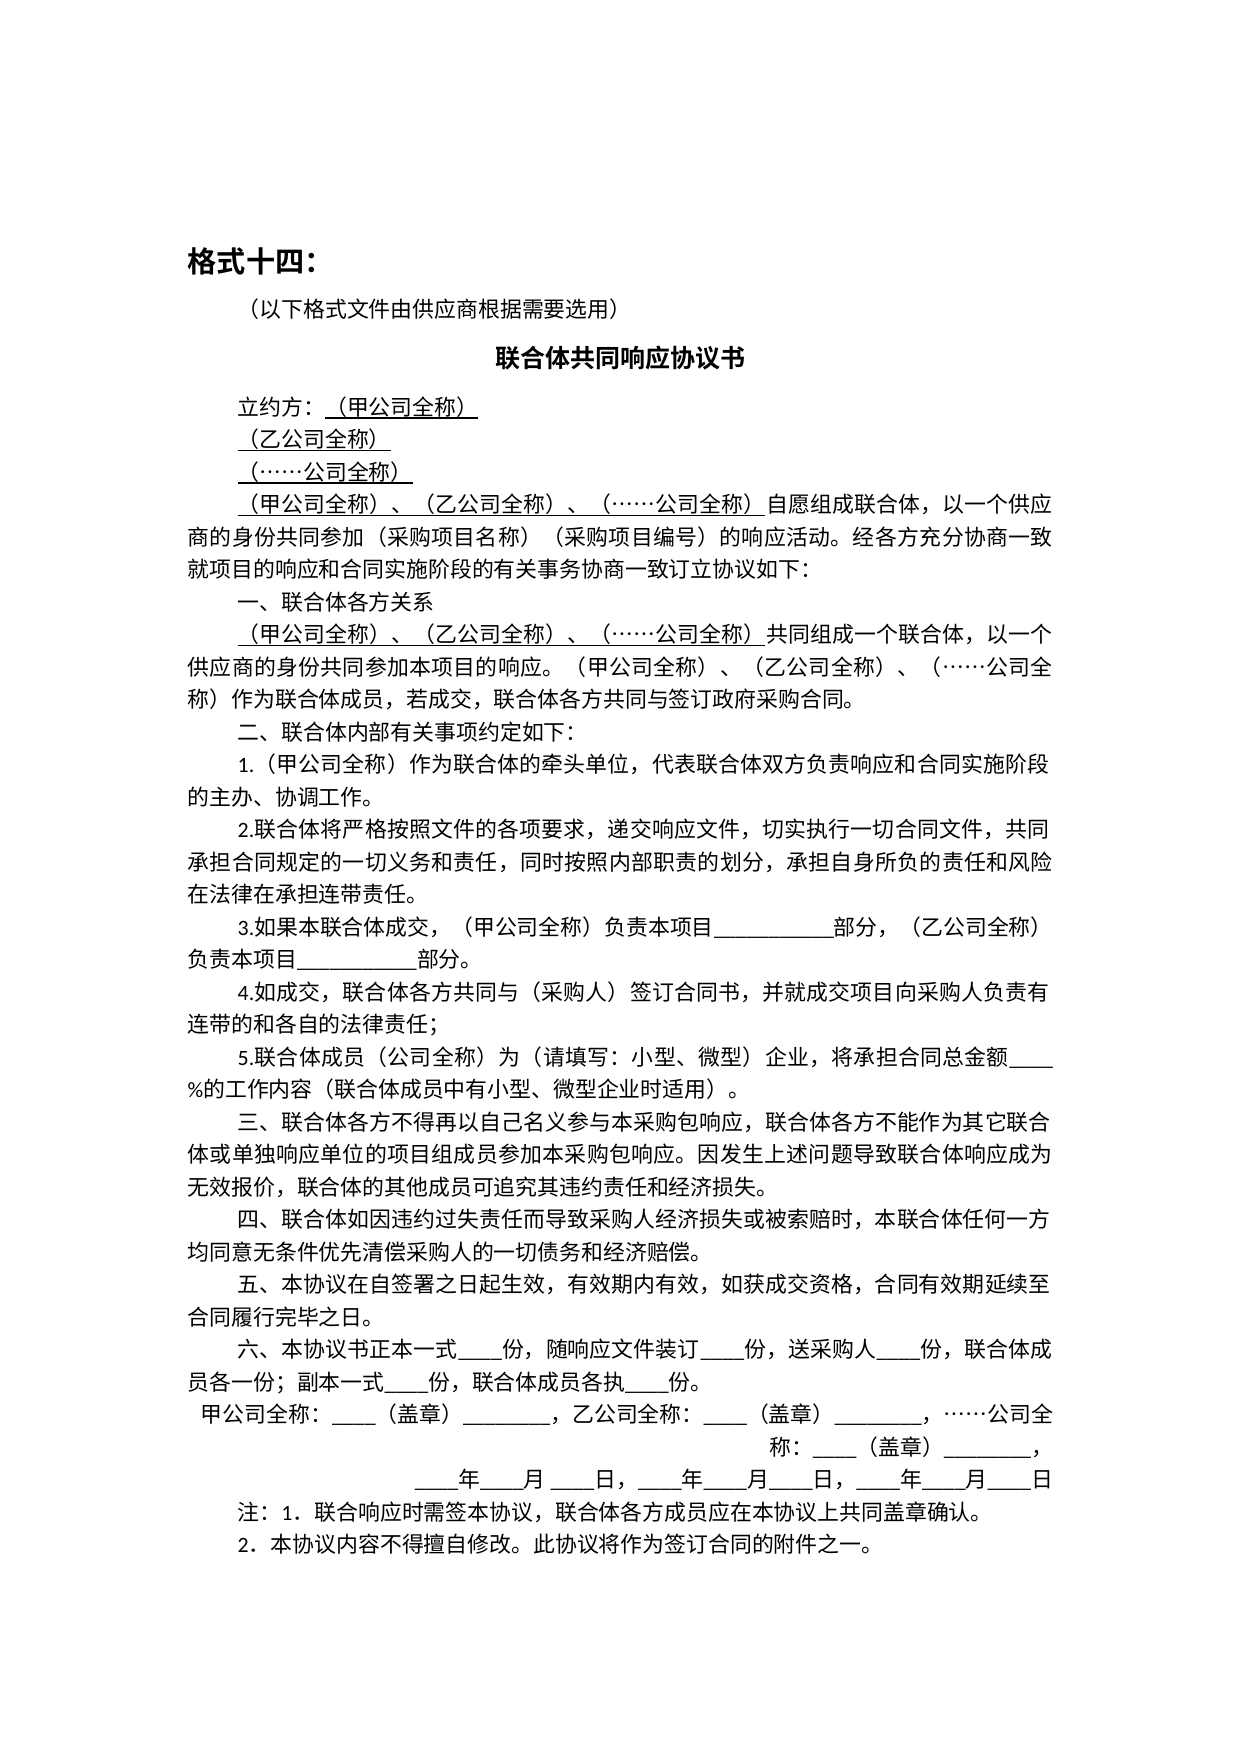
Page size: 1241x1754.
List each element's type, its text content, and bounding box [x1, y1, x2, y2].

text （以下格式文件由供应商根据需要选用） [187, 292, 1053, 324]
text 2．本协议内容不得擅自修改。此协议将作为签订合同的附件之一。 [187, 1527, 1053, 1559]
text （……公司全称） [187, 454, 1053, 487]
text 联合体共同响应协议书 [187, 324, 1053, 389]
text 一、联合体各方关系 [187, 584, 1053, 617]
text 1.（甲公司全称）作为联合体的牵头单位，代表联合体双方负责响应和合同实施阶段的主办、协调工作。 [187, 747, 1053, 812]
text 三、联合体各方不得再以自己名义参与本采购包响应，联合体各方不能作为其它联合体或单独响应单位的项目组成员参加本采购包响应。因发生上述问题导致联合体响应成为无效报价，联合体的其他成员可追究其违约责任和经济损失。 [187, 1104, 1053, 1202]
text （甲公司全称）、（乙公司全称）、（……公司全称）自愿组成联合体，以一个供应商的身份共同参加（采购项目名称）（采购项目编号）的响应活动。经各方充分协商一致，就项目的响应和合同实施阶段的有关事务协商一致订立协议如下： [187, 487, 1053, 584]
text 二、联合体内部有关事项约定如下： [187, 714, 1053, 747]
text ____年____月 ____日，____年____月____日，____年____月____日 [187, 1462, 1053, 1494]
text 4.如成交，联合体各方共同与（采购人）签订合同书，并就成交项目向采购人负责有连带的和各自的法律责任； [187, 974, 1053, 1039]
text 3.如果本联合体成交，（甲公司全称）负责本项目___________部分，（乙公司全称）负责本项目___________部分。 [187, 909, 1053, 974]
text 2.联合体将严格按照文件的各项要求，递交响应文件，切实执行一切合同文件，共同承担合同规定的一切义务和责任，同时按照内部职责的划分，承担自身所负的责任和风险，在法律在承担连带责任。 [187, 812, 1053, 909]
text 5.联合体成员（公司全称）为（请填写：小型、微型）企业，将承担合同总金额____%的工作内容（联合体成员中有小型、微型企业时适用）。 [187, 1039, 1053, 1104]
text 注：1．联合响应时需签本协议，联合体各方成员应在本协议上共同盖章确认。 [187, 1494, 1053, 1527]
text 五、本协议在自签署之日起生效，有效期内有效，如获成交资格，合同有效期延续至合同履行完毕之日。 [187, 1267, 1053, 1332]
text 立约方：（甲公司全称） [187, 389, 1053, 422]
text 格式十四： [187, 227, 1053, 292]
text 六、本协议书正本一式____份，随响应文件装订____份，送采购人____份，联合体成员各一份；副本一式____份，联合体成员各执____份。 [187, 1332, 1053, 1397]
text （乙公司全称） [187, 422, 1053, 454]
text （甲公司全称）、（乙公司全称）、（……公司全称）共同组成一个联合体，以一个供应商的身份共同参加本项目的响应。（甲公司全称）、（乙公司全称）、（……公司全称）作为联合体成员，若成交，联合体各方共同与签订政府采购合同。 [187, 617, 1053, 714]
text 四、联合体如因违约过失责任而导致采购人经济损失或被索赔时，本联合体任何一方均同意无条件优先清偿采购人的一切债务和经济赔偿。 [187, 1202, 1053, 1267]
text 甲公司全称：____（盖章）________，乙公司全称：____（盖章）________，……公司全称：____（盖章）________， [187, 1397, 1053, 1462]
